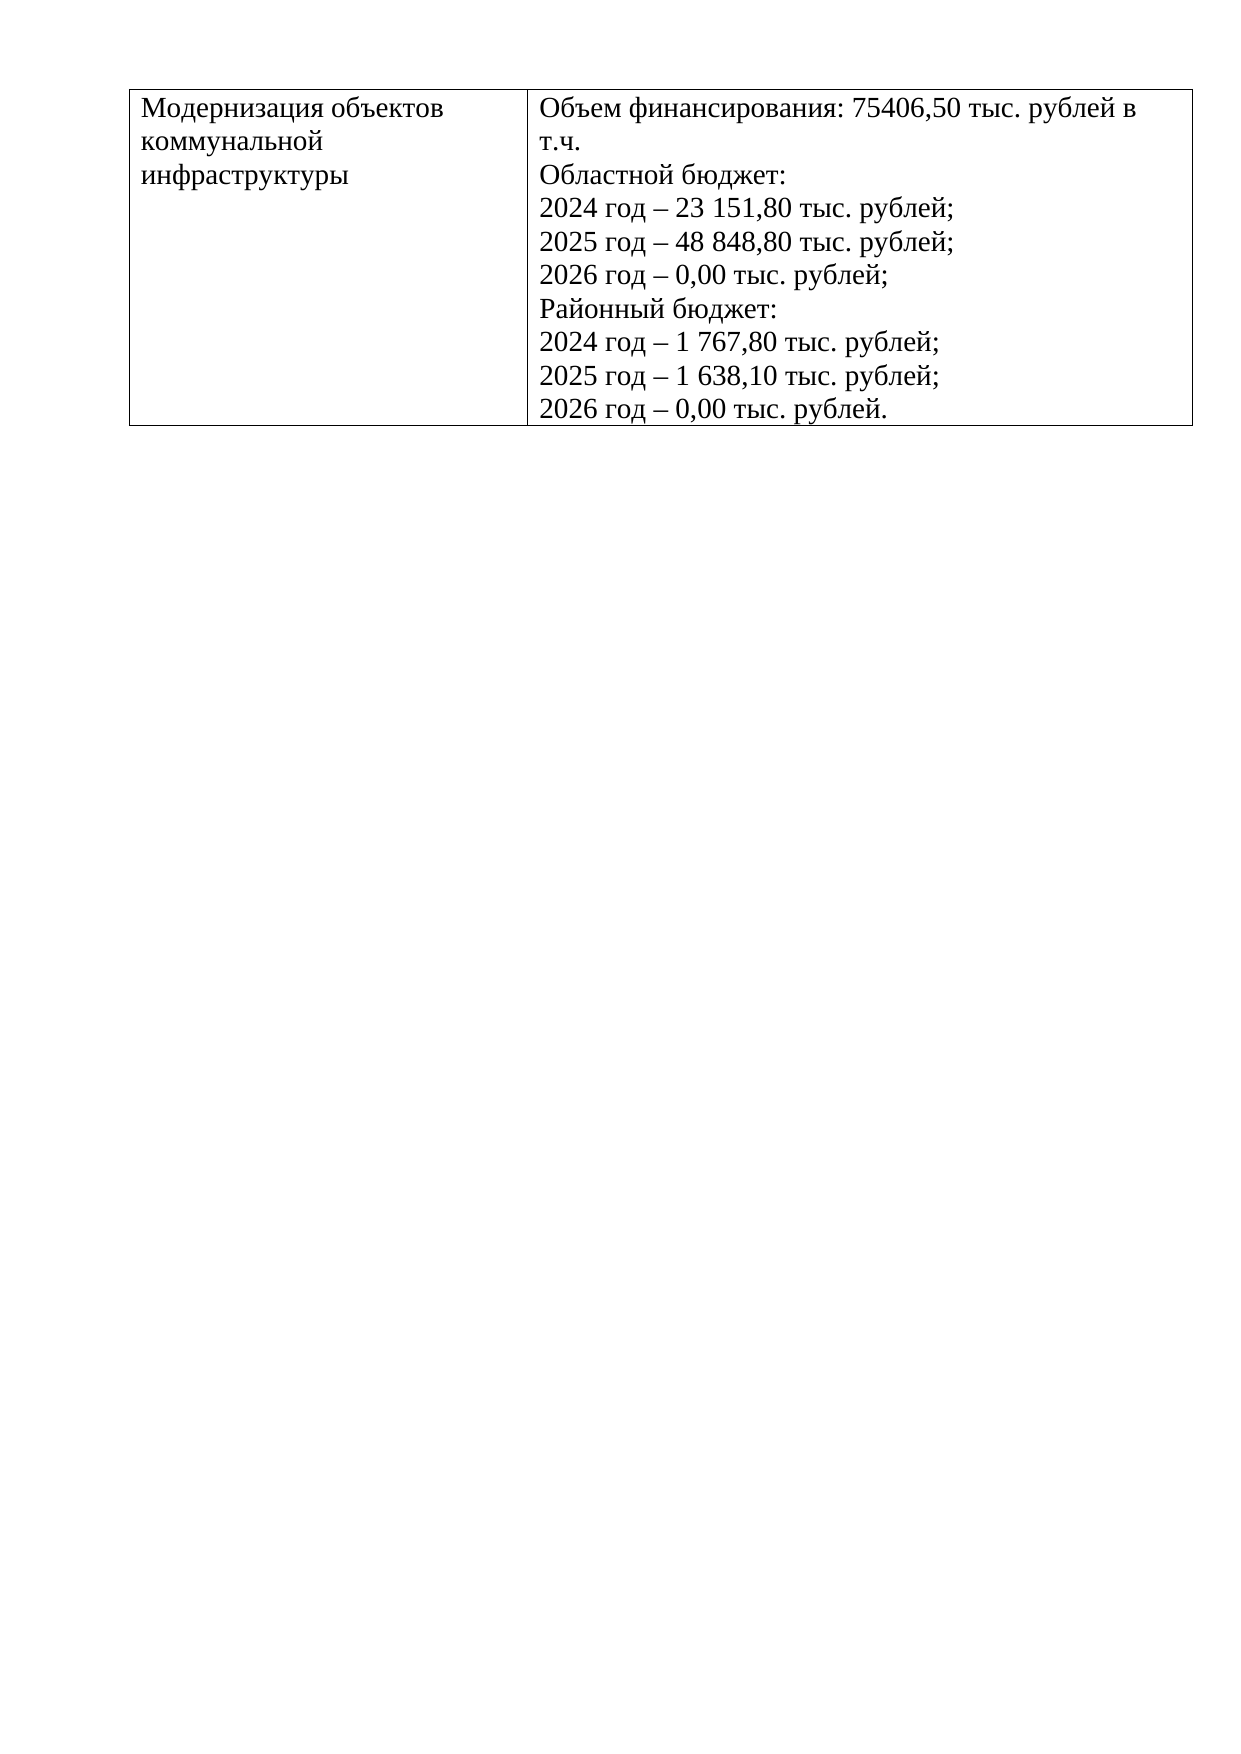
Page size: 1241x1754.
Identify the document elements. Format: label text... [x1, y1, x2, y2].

table_cell Объем финансирования: 75406,50 тыс. рублей в т.ч. Областной бюджет: 2024 год – 23 151,80 тыс. рублей; 2025 год – 48 848,80 тыс. рублей; 2026 год – 0,00 тыс. рублей; Районный бюджет: 2024 год – 1 767,80 тыс. рублей; 2025 год – 1 638,10 тыс. рублей; 2026 год – 0,00 тыс. рублей. [528, 90, 1192, 425]
table_cell Модернизация объектов коммунальной инфраструктуры [130, 90, 527, 425]
